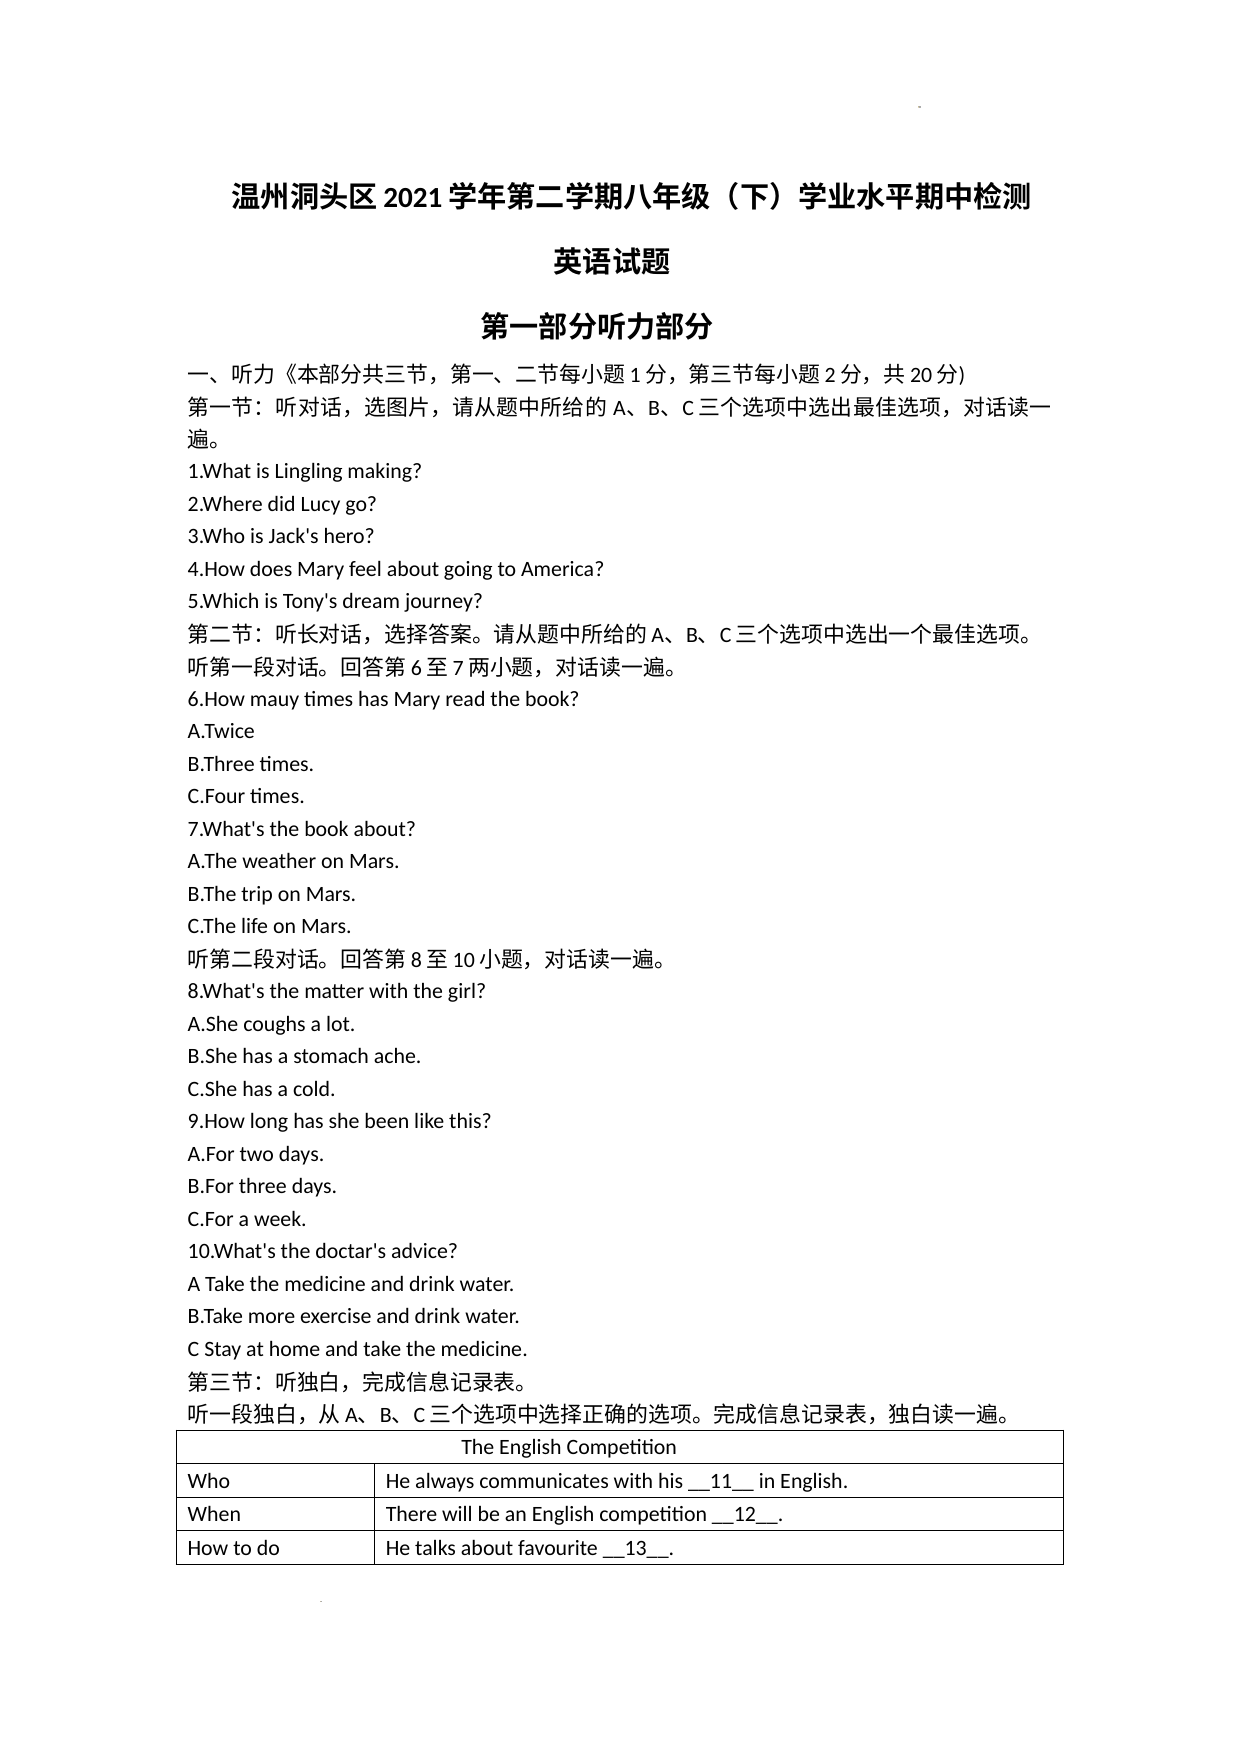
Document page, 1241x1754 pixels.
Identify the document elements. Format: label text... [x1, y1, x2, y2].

text 7.What's the book about? [187, 812, 1053, 844]
text 第二节：听长对话，选择答案。请从题中所给的A、B、C三个选项中选出一个最佳选项。 [187, 617, 1053, 649]
text 听一段独白，从A、B、C三个选项中选择正确的选项。完成信息记录表，独白读一遍。 [187, 1397, 1053, 1429]
text C.Four times. [187, 779, 1053, 812]
text 9.How long has she been like this? [187, 1104, 1053, 1137]
text 第一部分听力部分 [187, 292, 1053, 357]
text A.Twice [187, 714, 1053, 747]
text B.For three days. [187, 1169, 1053, 1202]
text C Stay at home and take the medicine. [187, 1332, 1053, 1364]
text 10.What's the doctar's advice? [187, 1234, 1053, 1267]
text 一、听力《本部分共三节，第一、二节每小题1分，第三节每小题2分，共20分) [187, 357, 1053, 389]
text 听第二段对话。回答第8至10小题，对话读一遍。 [187, 942, 1053, 974]
text 4.How does Mary feel about going to America? [187, 552, 1053, 584]
text A.She coughs a lot. [187, 1007, 1053, 1039]
text B.Take more exercise and drink water. [187, 1299, 1053, 1332]
text C.For a week. [187, 1202, 1053, 1234]
table_cell When [177, 1498, 374, 1530]
text B.She has a stomach ache. [187, 1039, 1053, 1072]
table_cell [375, 1531, 1063, 1564]
table_cell Who [177, 1464, 374, 1497]
text 1.What is Lingling making? [187, 454, 1053, 487]
text 第三节：听独白，完成信息记录表。 [187, 1364, 1053, 1397]
text 温州洞头区2021学年第二学期八年级（下）学业水平期中检测 [187, 162, 1053, 227]
table_header The English Competition [177, 1431, 1063, 1463]
table_cell He always communicates with his __11__ in English. [375, 1464, 1063, 1497]
text C.She has a cold. [187, 1072, 1053, 1104]
text 8.What's the matter with the girl? [187, 974, 1053, 1007]
text A.The weather on Mars. [187, 844, 1053, 877]
text 第一节：听对话，选图片，请从题中所给的A、B、C三个选项中选出最佳选项，对话读一遍。 [187, 389, 1053, 454]
text 英语试题 [187, 227, 1053, 292]
text 6.How mauy times has Mary read the book? [187, 682, 1053, 714]
text 听第一段对话。回答第6至7两小题，对话读一遍。 [187, 649, 1053, 682]
table_cell There will be an English competition __12__. [375, 1498, 1063, 1530]
text A Take the medicine and drink water. [187, 1267, 1053, 1299]
text B.The trip on Mars. [187, 877, 1053, 909]
table_cell How to do [177, 1531, 374, 1564]
text C.The life on Mars. [187, 909, 1053, 942]
text B.Three times. [187, 747, 1053, 779]
text A.For two days. [187, 1137, 1053, 1169]
text 2.Where did Lucy go? [187, 487, 1053, 519]
text 3.Who is Jack's hero? [187, 519, 1053, 552]
text 5.Which is Tony's dream journey? [187, 584, 1053, 617]
